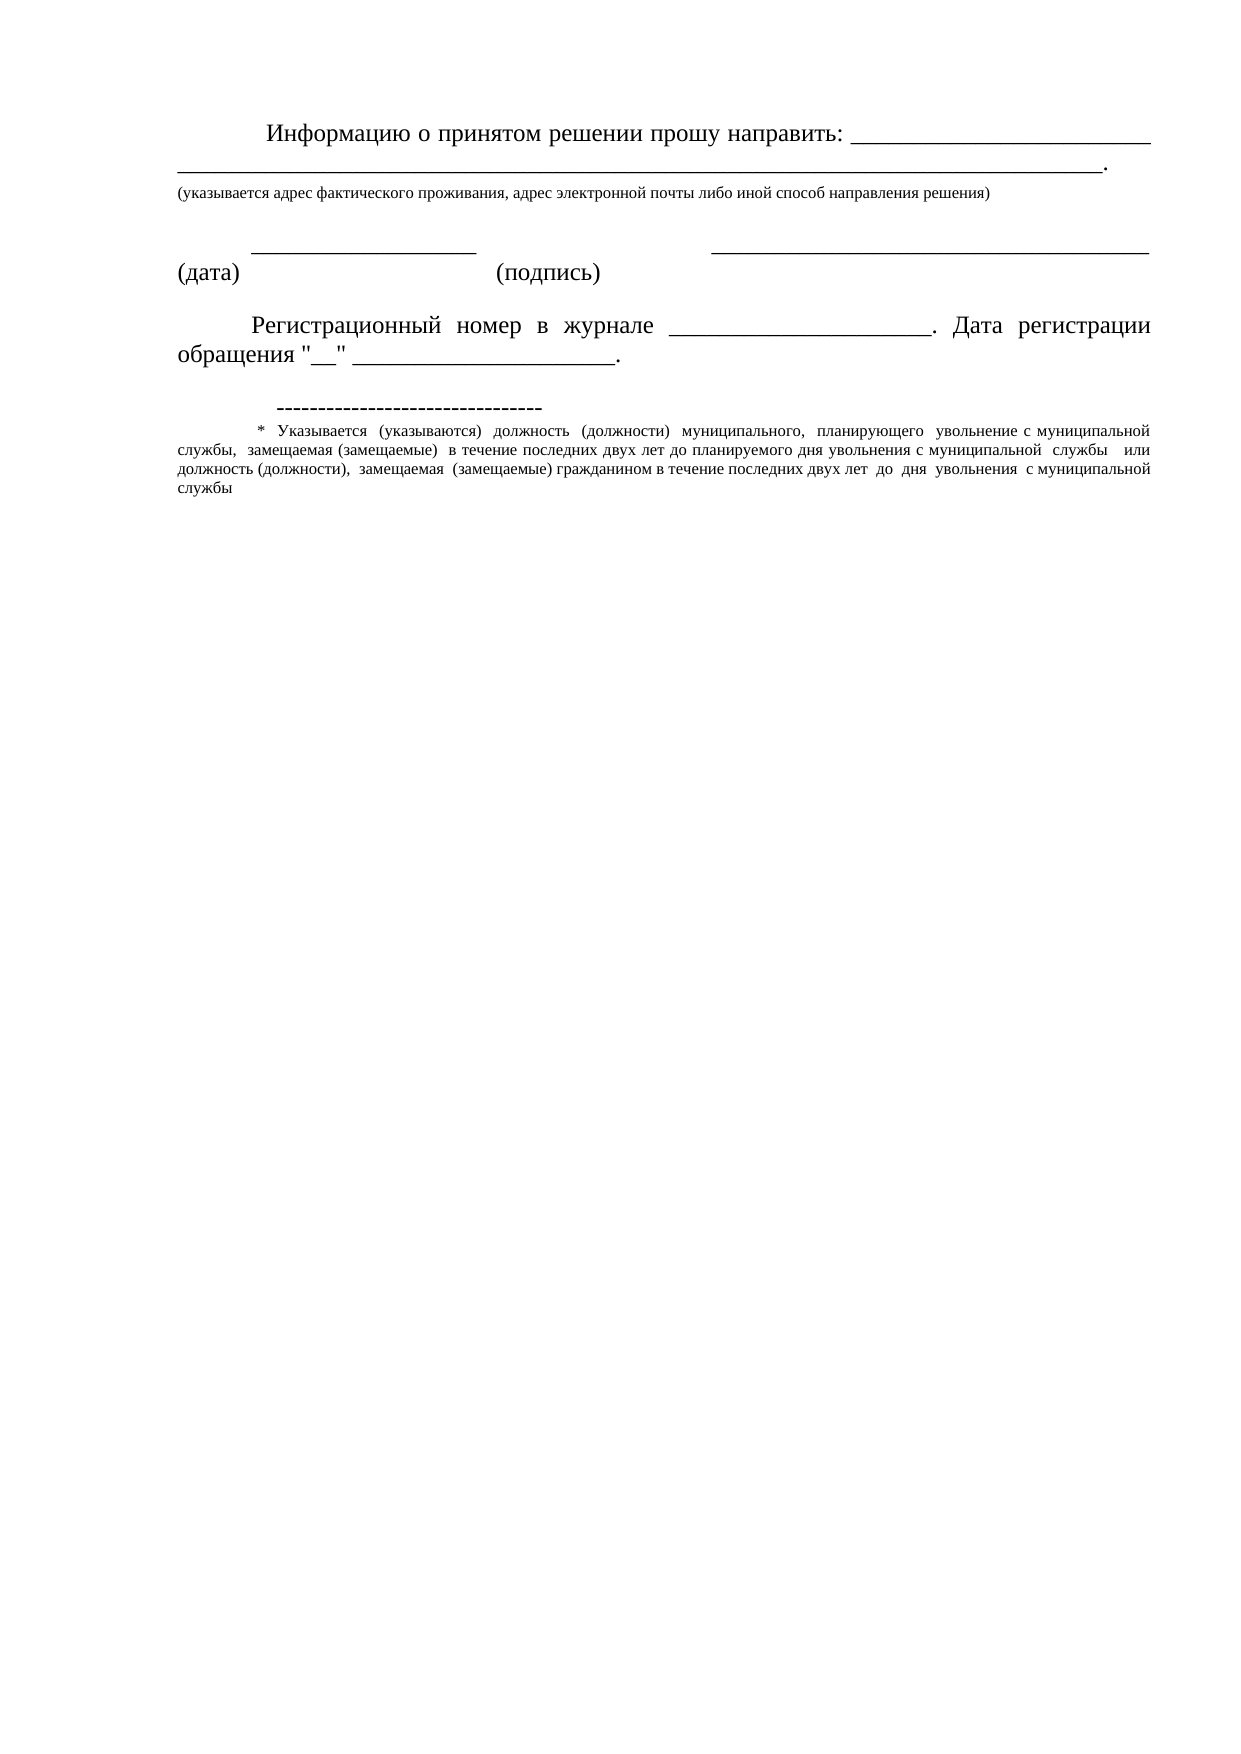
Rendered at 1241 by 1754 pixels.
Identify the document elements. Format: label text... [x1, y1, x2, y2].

text -------------------------------- [177, 392, 1152, 420]
text * Указывается (указываются) должность (должности) муниципального, планирующего увольнение с муниципальной службы, замещаемая (замещаемые) в течение последних двух лет до планируемого дня увольнения с муниципальной службы или должность (должности), замещаемая (замещаемые) гражданином в течение последних двух лет до дня увольнения с муниципальной службы [177, 420, 1152, 497]
text __________________ ___________________________________ (дата) (подпись) [177, 228, 1152, 286]
text Регистрационный номер в журнале _____________________. Дата регистрации обращения "__" _____________________. [177, 310, 1152, 367]
text Информацию о принятом решении прошу направить: ________________________ __________________________________________________________________________. (указывается адрес фактического проживания, адрес электронной почты либо иной способ направления решения) [177, 118, 1152, 204]
